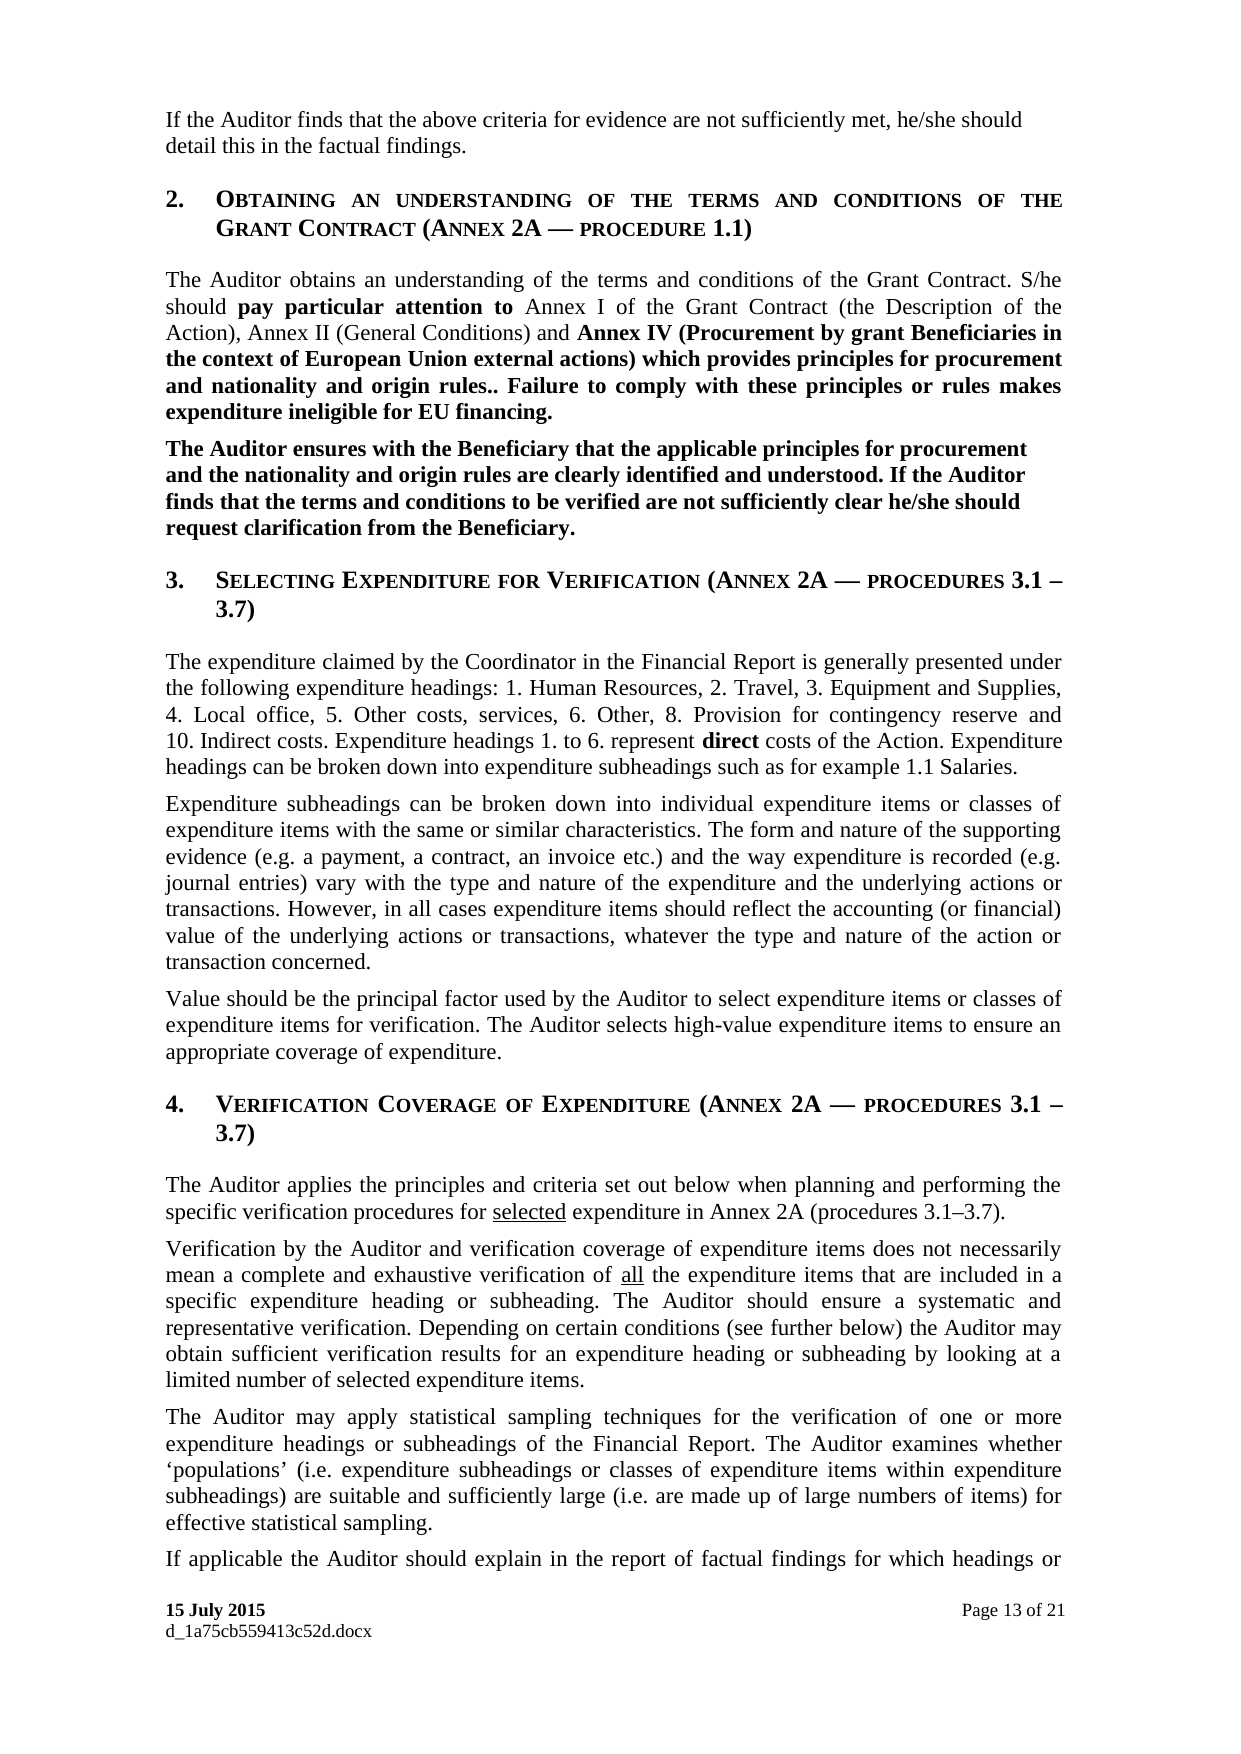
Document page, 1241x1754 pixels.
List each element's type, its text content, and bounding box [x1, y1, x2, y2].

text If the Auditor finds that the above criteria for evidence are not sufficiently met, he/she should detail this in the factual findings. [165, 106, 1063, 159]
text The Auditor may apply statistical sampling techniques for the verification of one or more expenditure headings or subheadings of the Financial Report. The Auditor examines whether ‘populations’ (i.e. expenditure subheadings or classes of expenditure items within expenditure subheadings) are suitable and sufficiently large (i.e. are made up of large numbers of items) for effective statistical sampling. [165, 1403, 1063, 1535]
text The Auditor applies the principles and criteria set out below when planning and performing the specific verification procedures for selected expenditure in Annex 2A (procedures 3.1–3.7). [165, 1172, 1063, 1224]
text The Auditor ensures with the Beneficiary that the applicable principles for procurement and the nationality and origin rules are clearly identified and understood. If the Auditor finds that the terms and conditions to be verified are not sufficiently clear he/she should request clarification from the Beneficiary. [165, 435, 1063, 540]
subtitle Verification Coverage of Expenditure (Annex 2A — procedures 3.1 – 3.7) [165, 1089, 1063, 1147]
subtitle Selecting Expenditure for Verification (Annex 2A — procedures 3.1 – 3.7) [165, 565, 1063, 623]
subtitle Obtaining an understanding of the terms and conditions of the Grant Contract (Annex 2A — procedure 1.1) [165, 184, 1063, 241]
text The expenditure claimed by the Coordinator in the Financial Report is generally presented under the following expenditure headings: 1. Human Resources, 2. Travel, 3. Equipment and Supplies, 4. Local office, 5. Other costs, services, 6. Other, 8. Provision for contingency reserve and 10. Indirect costs. Expenditure headings 1. to 6. represent direct costs of the Action. Expenditure headings can be broken down into expenditure subheadings such as for example 1.1 Salaries. [165, 648, 1063, 780]
text Verification by the Auditor and verification coverage of expenditure items does not necessarily mean a complete and exhaustive verification of all the expenditure items that are included in a specific expenditure heading or subheading. The Auditor should ensure a systematic and representative verification. Depending on certain conditions (see further below) the Auditor may obtain sufficient verification results for an expenditure heading or subheading by looking at a limited number of selected expenditure items. [165, 1235, 1063, 1393]
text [165, 1545, 1063, 1572]
text Value should be the principal factor used by the Auditor to select expenditure items or classes of expenditure items for verification. The Auditor selects high-value expenditure items to ensure an appropriate coverage of expenditure. [165, 985, 1063, 1064]
text Expenditure subheadings can be broken down into individual expenditure items or classes of expenditure items with the same or similar characteristics. The form and nature of the supporting evidence (e.g. a payment, a contract, an invoice etc.) and the way expenditure is recorded (e.g. journal entries) vary with the type and nature of the expenditure and the underlying actions or transactions. However, in all cases expenditure items should reflect the accounting (or financial) value of the underlying actions or transactions, whatever the type and nature of the action or transaction concerned. [165, 790, 1063, 974]
text The Auditor obtains an understanding of the terms and conditions of the Grant Contract. S/he should pay particular attention to Annex I of the Grant Contract (the Description of the Action), Annex II (General Conditions) and Annex IV (Procurement by grant Beneficiaries in the context of European Union external actions) which provides principles for procurement and nationality and origin rules.. Failure to comply with these principles or rules makes expenditure ineligible for EU financing. [165, 266, 1063, 424]
